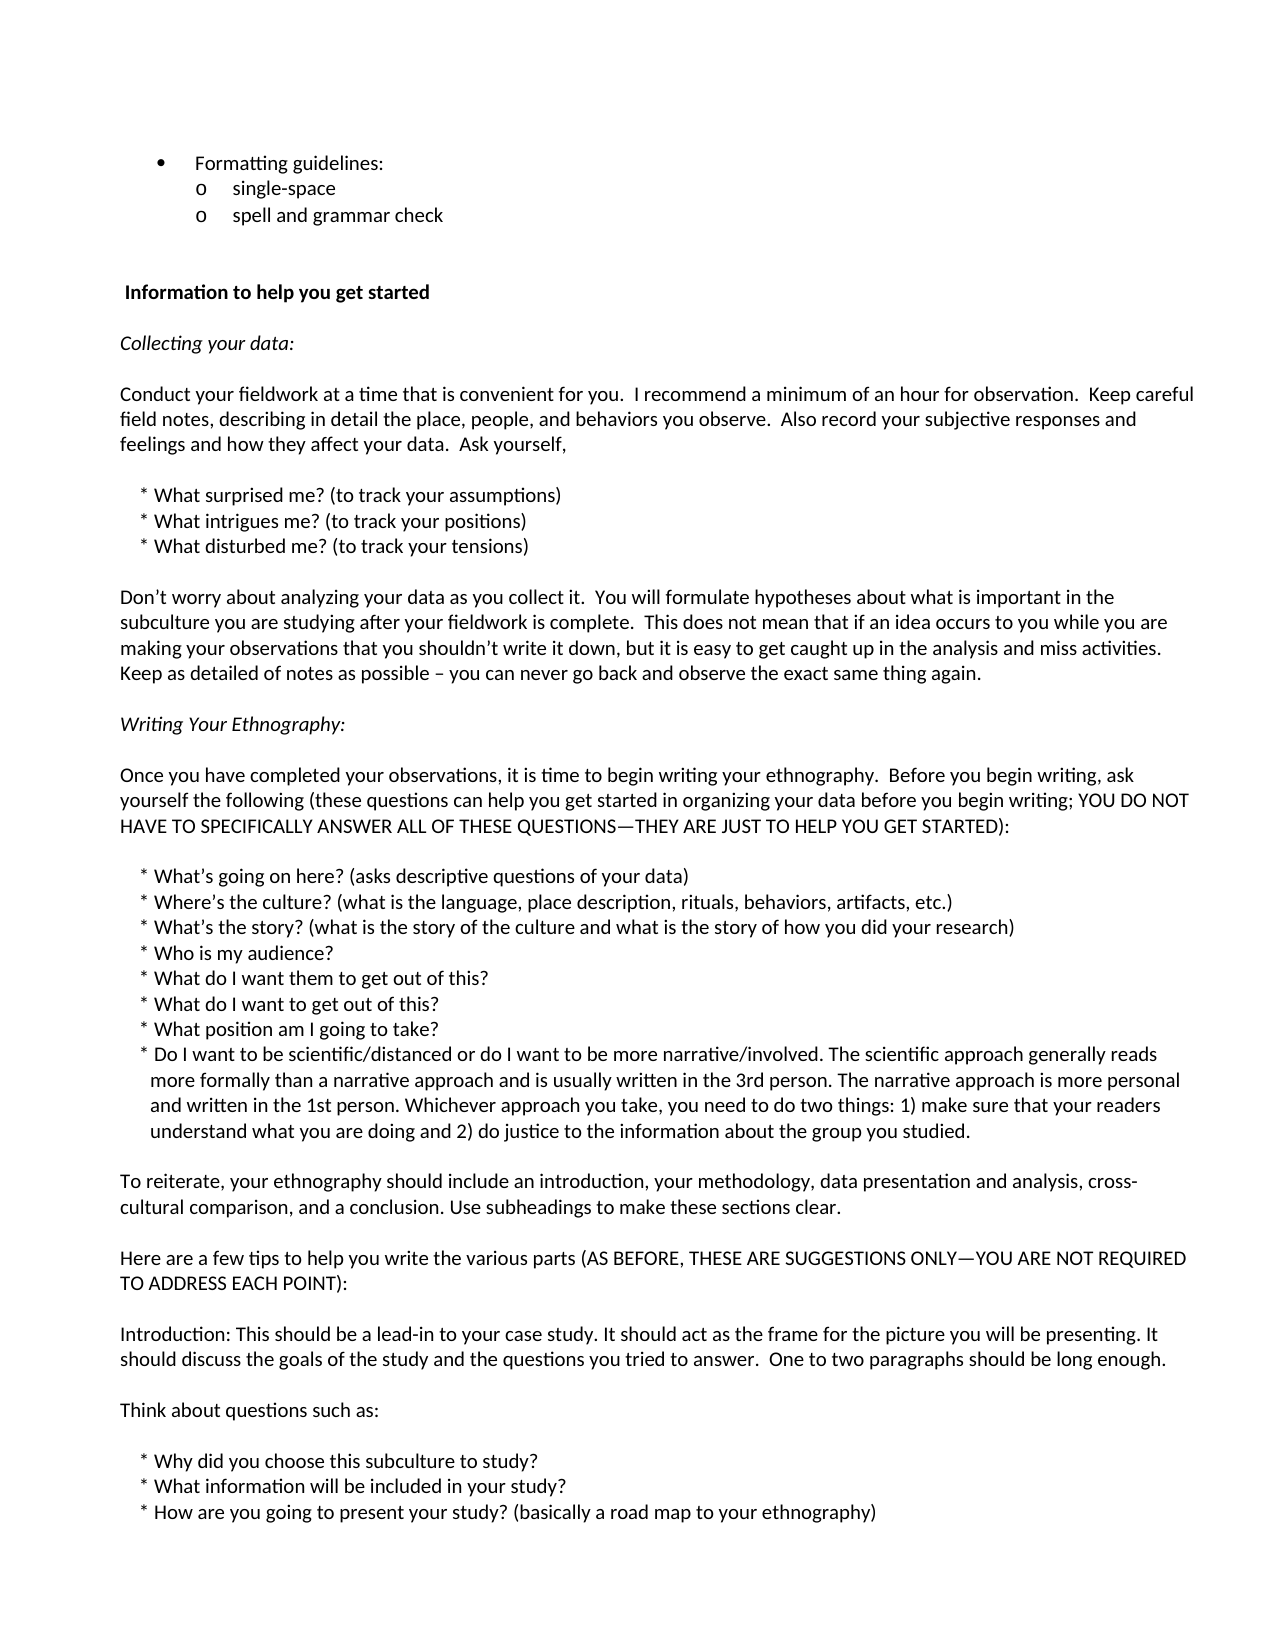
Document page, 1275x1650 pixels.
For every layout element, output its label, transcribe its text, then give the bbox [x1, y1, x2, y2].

text Information to help you get started [120, 279, 1200, 304]
text * What intrigues me? (to track your positions) [120, 508, 1200, 533]
text Here are a few tips to help you write the various parts (AS BEFORE, THESE ARE SUGGESTIONS ONLY—YOU ARE NOT REQUIRED TO ADDRESS EACH POINT): [120, 1245, 1200, 1296]
text * What disturbed me? (to track your tensions) [120, 533, 1200, 559]
text Introduction: This should be a lead-in to your case study. It should act as the frame for the picture you will be presenting. It should discuss the goals of the study and the questions you tried to answer. One to two paragraphs should be long enough. [120, 1321, 1200, 1372]
text * Why did you choose this subculture to study? [120, 1448, 1200, 1474]
text * What do I want to get out of this? [120, 991, 1200, 1016]
text * What’s going on here? (asks descriptive questions of your data) [120, 864, 1200, 889]
text Once you have completed your observations, it is time to begin writing your ethnography. Before you begin writing, ask yourself the following (these questions can help you get started in organizing your data before you begin writing; YOU DO NOT HAVE TO SPECIFICALLY ANSWER ALL OF THESE QUESTIONS—THEY ARE JUST TO HELP YOU GET STARTED): [120, 762, 1200, 838]
text * Where’s the culture? (what is the language, place description, rituals, behaviors, artifacts, etc.) [120, 889, 1200, 914]
text * What information will be included in your study? [120, 1474, 1200, 1499]
text * Who is my audience? [120, 940, 1200, 965]
text * What position am I going to take? [120, 1016, 1200, 1042]
list single-space [195, 175, 1200, 202]
text * How are you going to present your study? (basically a road map to your ethnography) [120, 1499, 1200, 1524]
text Think about questions such as: [120, 1397, 1200, 1423]
text Conduct your fieldwork at a time that is convenient for you. I recommend a minimum of an hour for observation. Keep careful field notes, describing in detail the place, people, and behaviors you observe. Also record your subjective responses and feelings and how they affect your data. Ask yourself, [120, 381, 1200, 457]
text * What surprised me? (to track your assumptions) [120, 482, 1200, 508]
text To reiterate, your ethnography should include an introduction, your methodology, data presentation and analysis, cross-cultural comparison, and a conclusion. Use subheadings to make these sections clear. [120, 1169, 1200, 1219]
text Collecting your data: [120, 330, 1200, 355]
text * Do I want to be scientific/distanced or do I want to be more narrative/involved. The scientific approach generally reads more formally than a narrative approach and is usually written in the 3rd person. The narrative approach is more personal and written in the 1st person. Whichever approach you take, you need to do two things: 1) make sure that your readers understand what you are doing and 2) do justice to the information about the group you studied. [120, 1042, 1200, 1143]
text Writing Your Ethnography: [120, 711, 1200, 737]
text * What do I want them to get out of this? [120, 965, 1200, 991]
text * What’s the story? (what is the story of the culture and what is the story of how you did your research) [120, 914, 1200, 940]
list spell and grammar check [195, 202, 1200, 228]
list Formatting guidelines: [157, 150, 1200, 175]
text Don’t worry about analyzing your data as you collect it. You will formulate hypotheses about what is important in the subculture you are studying after your fieldwork is complete. This does not mean that if an idea occurs to you while you are making your observations that you shouldn’t write it down, but it is easy to get caught up in the analysis and miss activities. Keep as detailed of notes as possible – you can never go back and observe the exact same thing again. [120, 584, 1200, 686]
